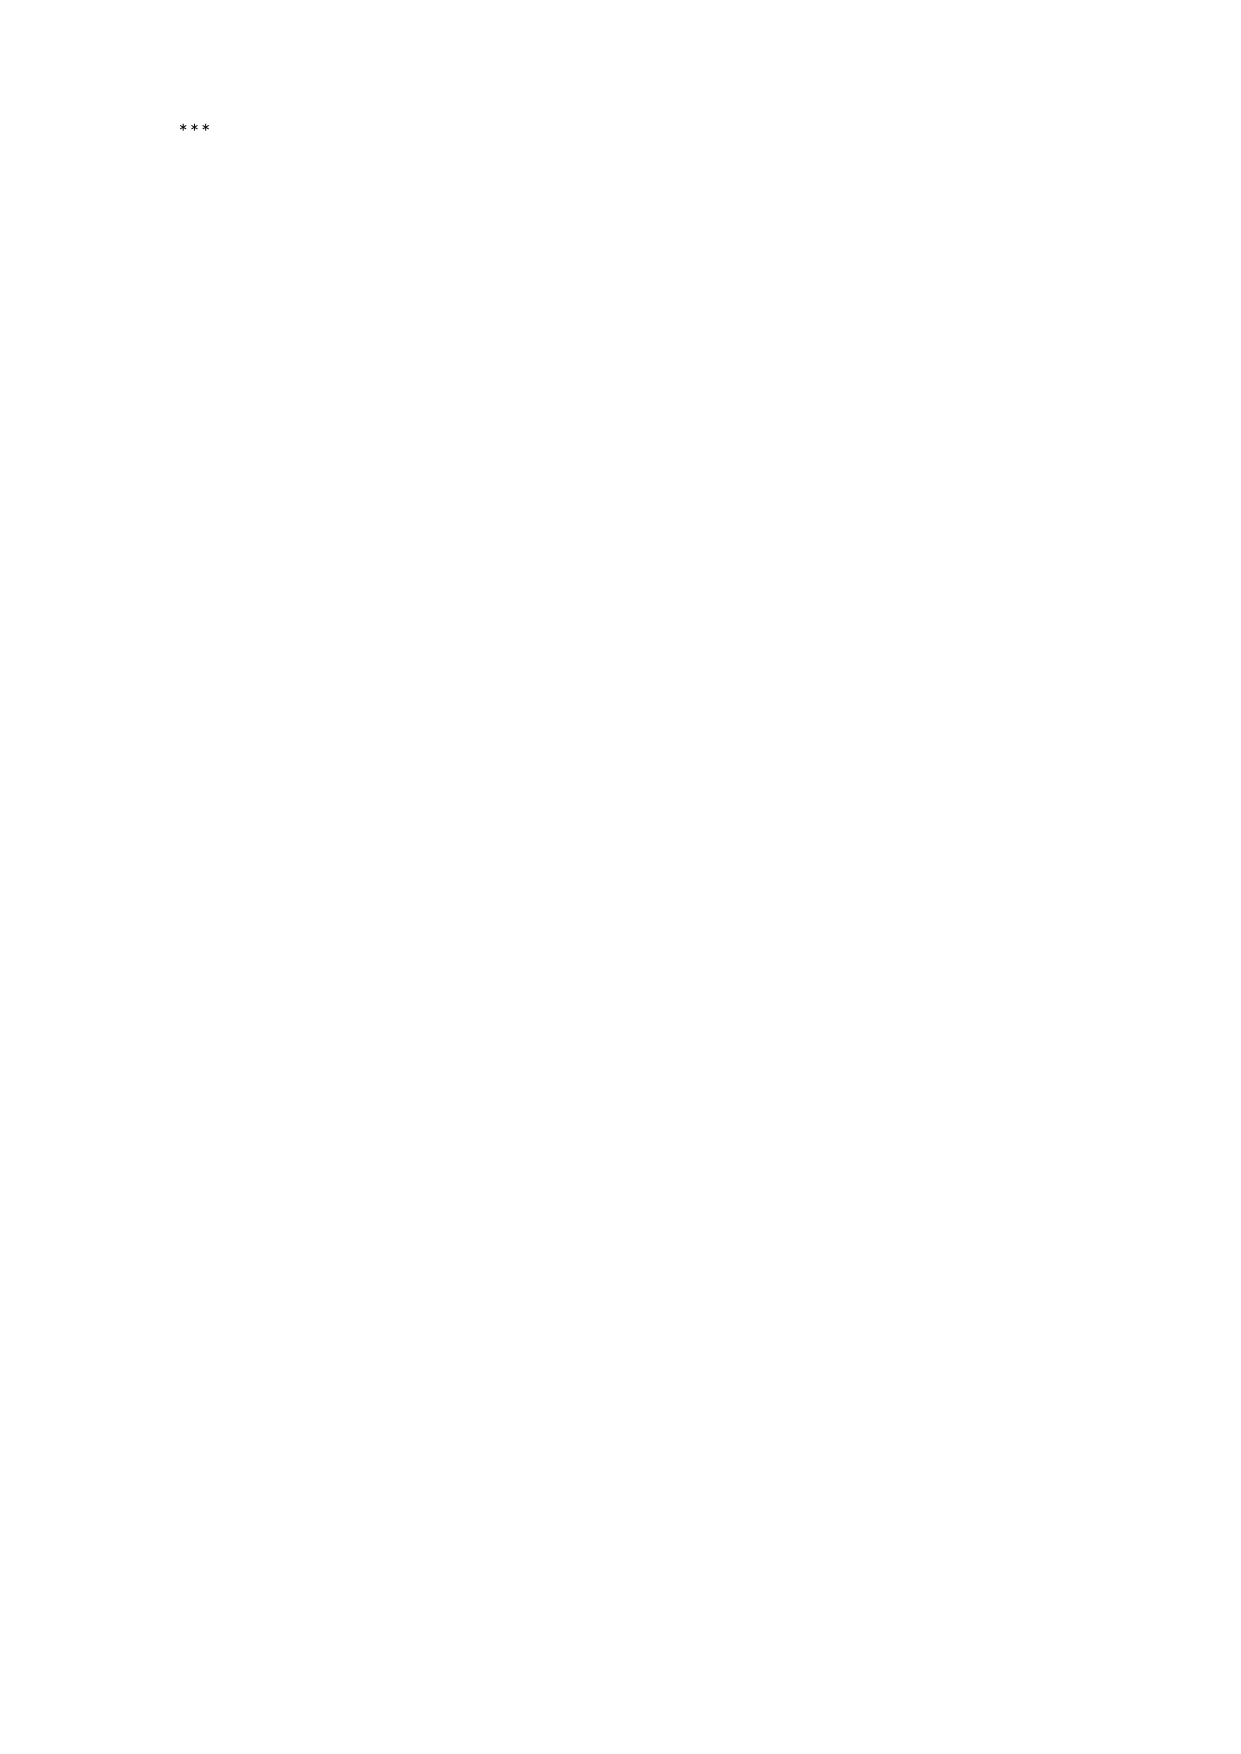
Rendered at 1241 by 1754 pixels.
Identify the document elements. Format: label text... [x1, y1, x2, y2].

text *** [177, 118, 1152, 146]
